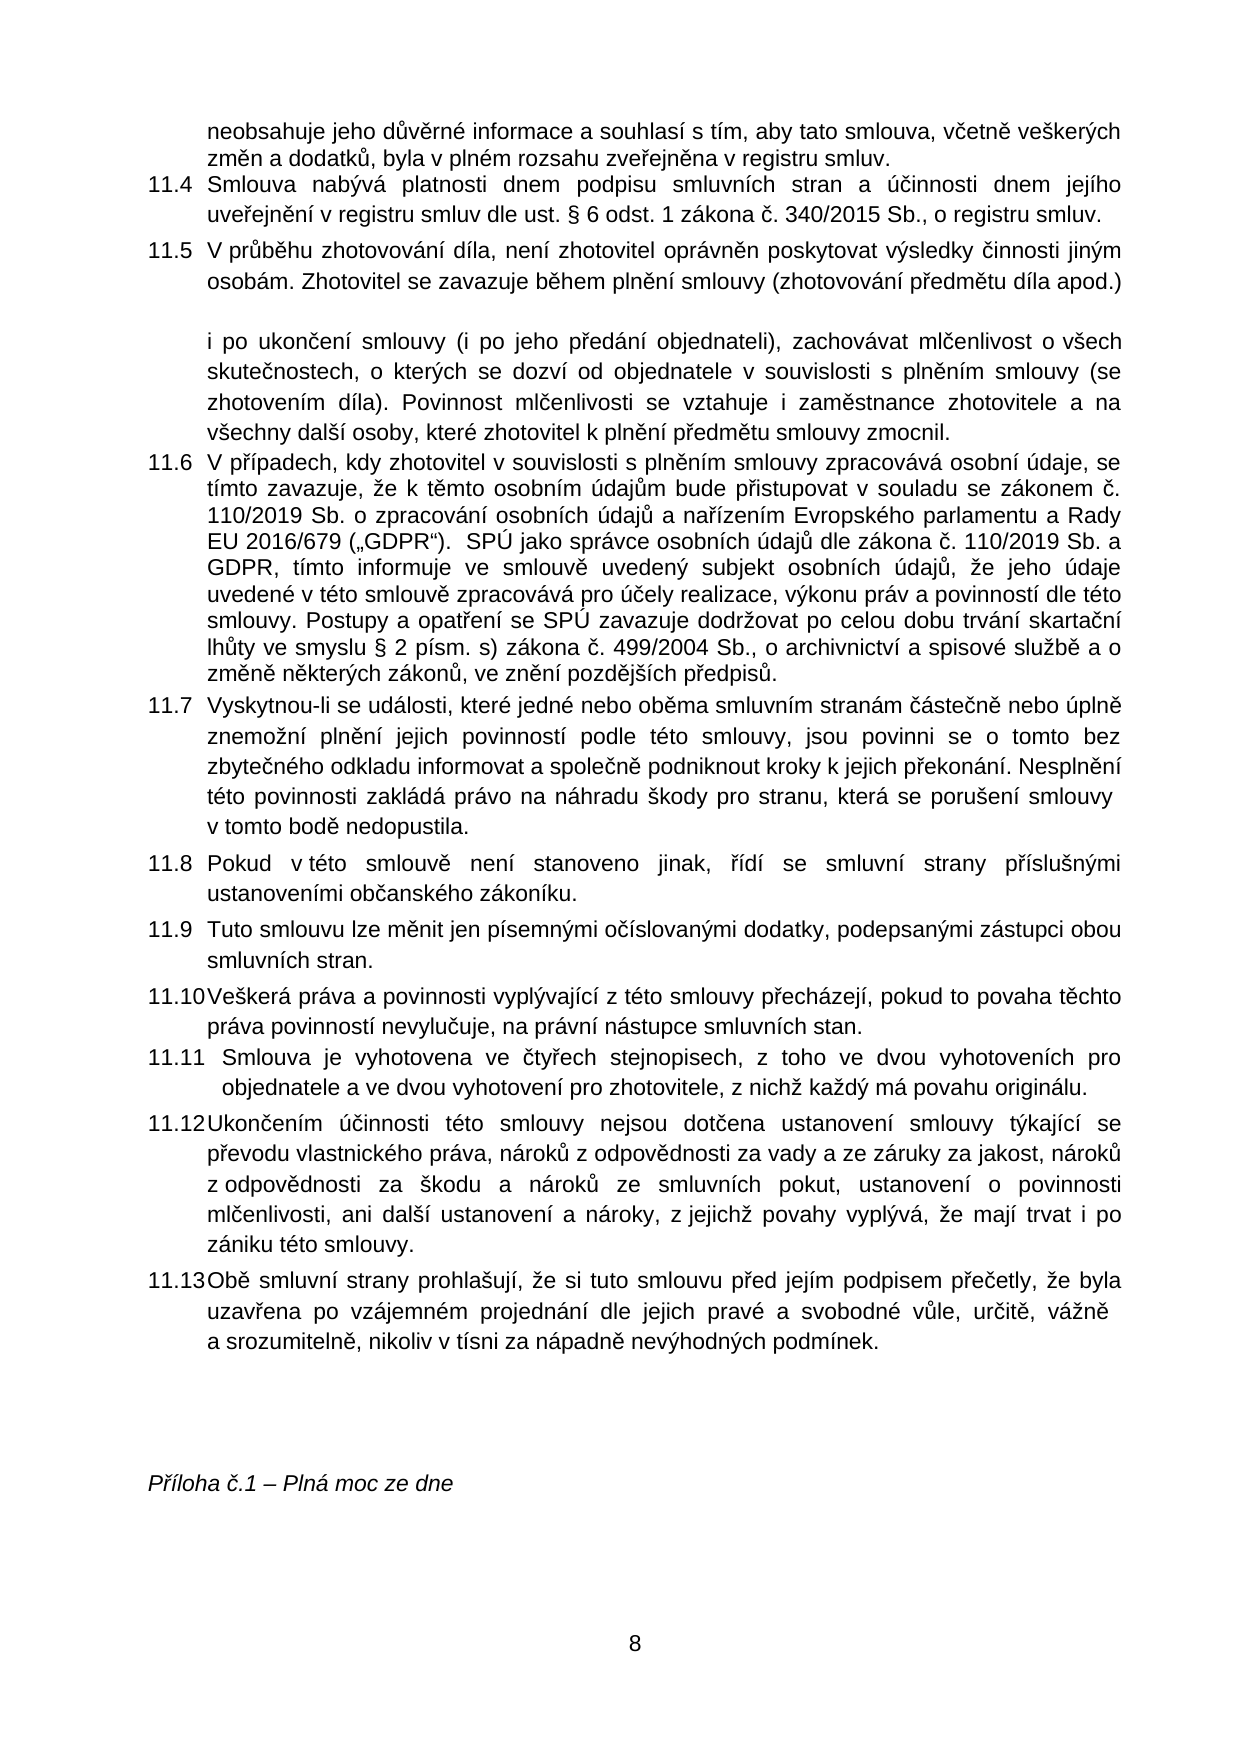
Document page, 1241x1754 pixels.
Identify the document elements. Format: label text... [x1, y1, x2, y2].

list Pokud v této smlouvě není stanoveno jinak, řídí se smluvní strany příslušnými ustanoveními občanského zákoníku. [148, 850, 1122, 906]
list Ukončením účinnosti této smlouvy nejsou dotčena ustanovení smlouvy týkající se převodu vlastnického práva, nároků z odpovědnosti za vady a ze záruky za jakost, nároků z odpovědnosti za škodu a nároků ze smluvních pokut, ustanovení o povinnosti mlčenlivosti, ani další ustanovení a nároky, z jejichž povahy vyplývá, že mají trvat i po zániku této smlouvy. [148, 1110, 1122, 1257]
text Příloha č.1 – Plná moc ze dne [148, 1470, 1122, 1496]
list V případech, kdy zhotovitel v souvislosti s plněním smlouvy zpracovává osobní údaje, se tímto zavazuje, že k těmto osobním údajům bude přistupovat v souladu se zákonem č. 110/2019 Sb. o zpracování osobních údajů a nařízením Evropského parlamentu a Rady EU 2016/679 („GDPR“). SPÚ jako správce osobních údajů dle zákona č. 110/2019 Sb. a GDPR, tímto informuje ve smlouvě uvedený subjekt osobních údajů, že jeho údaje uvedené v této smlouvě zpracovává pro účely realizace, výkonu práv a povinností dle této smlouvy. Postupy a opatření se SPÚ zavazuje dodržovat po celou dobu trvání skartační lhůty ve smyslu § 2 písm. s) zákona č. 499/2004 Sb., o archivnictví a spisové službě a o změně některých zákonů, ve znění pozdějších předpisů. [148, 449, 1122, 686]
list Smlouva je vyhotovena ve čtyřech stejnopisech, z toho ve dvou vyhotoveních pro objednatele a ve dvou vyhotovení pro zhotovitele, z nichž každý má povahu originálu. [148, 1043, 1122, 1100]
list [154, 118, 1122, 171]
list Smlouva nabývá platnosti dnem podpisu smluvních stran a účinnosti dnem jejího uveřejnění v registru smluv dle ust. § 6 odst. 1 zákona č. 340/2015 Sb., o registru smluv. [148, 171, 1122, 227]
list Vyskytnou-li se události, které jedné nebo oběma smluvním stranám částečně nebo úplně znemožní plnění jejich povinností podle této smlouvy, jsou povinni se o tomto bez zbytečného odkladu informovat a společně podniknout kroky k jejich překonání. Nesplnění této povinnosti zakládá právo na náhradu škody pro stranu, která se porušení smlouvy v tomto bodě nedopustila. [148, 692, 1122, 839]
list Obě smluvní strany prohlašují, že si tuto smlouvu před jejím podpisem přečetly, že byla uzavřena po vzájemném projednání dle jejich pravé a svobodné vůle, určitě, vážně a srozumitelně, nikoliv v tísni za nápadně nevýhodných podmínek. [148, 1267, 1122, 1354]
list V průběhu zhotovování díla, není zhotovitel oprávněn poskytovat výsledky činnosti jiným osobám. Zhotovitel se zavazuje během plnění smlouvy (zhotovování předmětu díla apod.) i po ukončení smlouvy (i po jeho předání objednateli), zachovávat mlčenlivost o všech skutečnostech, o kterých se dozví od objednatele v souvislosti s plněním smlouvy (se zhotovením díla). Povinnost mlčenlivosti se vztahuje i zaměstnance zhotovitele a na všechny další osoby, které zhotovitel k plnění předmětu smlouvy zmocnil. [148, 237, 1122, 445]
list Veškerá práva a povinnosti vyplývající z této smlouvy přecházejí, pokud to povaha těchto práva povinností nevylučuje, na právní nástupce smluvních stan. [148, 983, 1122, 1039]
list Tuto smlouvu lze měnit jen písemnými očíslovanými dodatky, podepsanými zástupci obou smluvních stran. [148, 916, 1122, 973]
